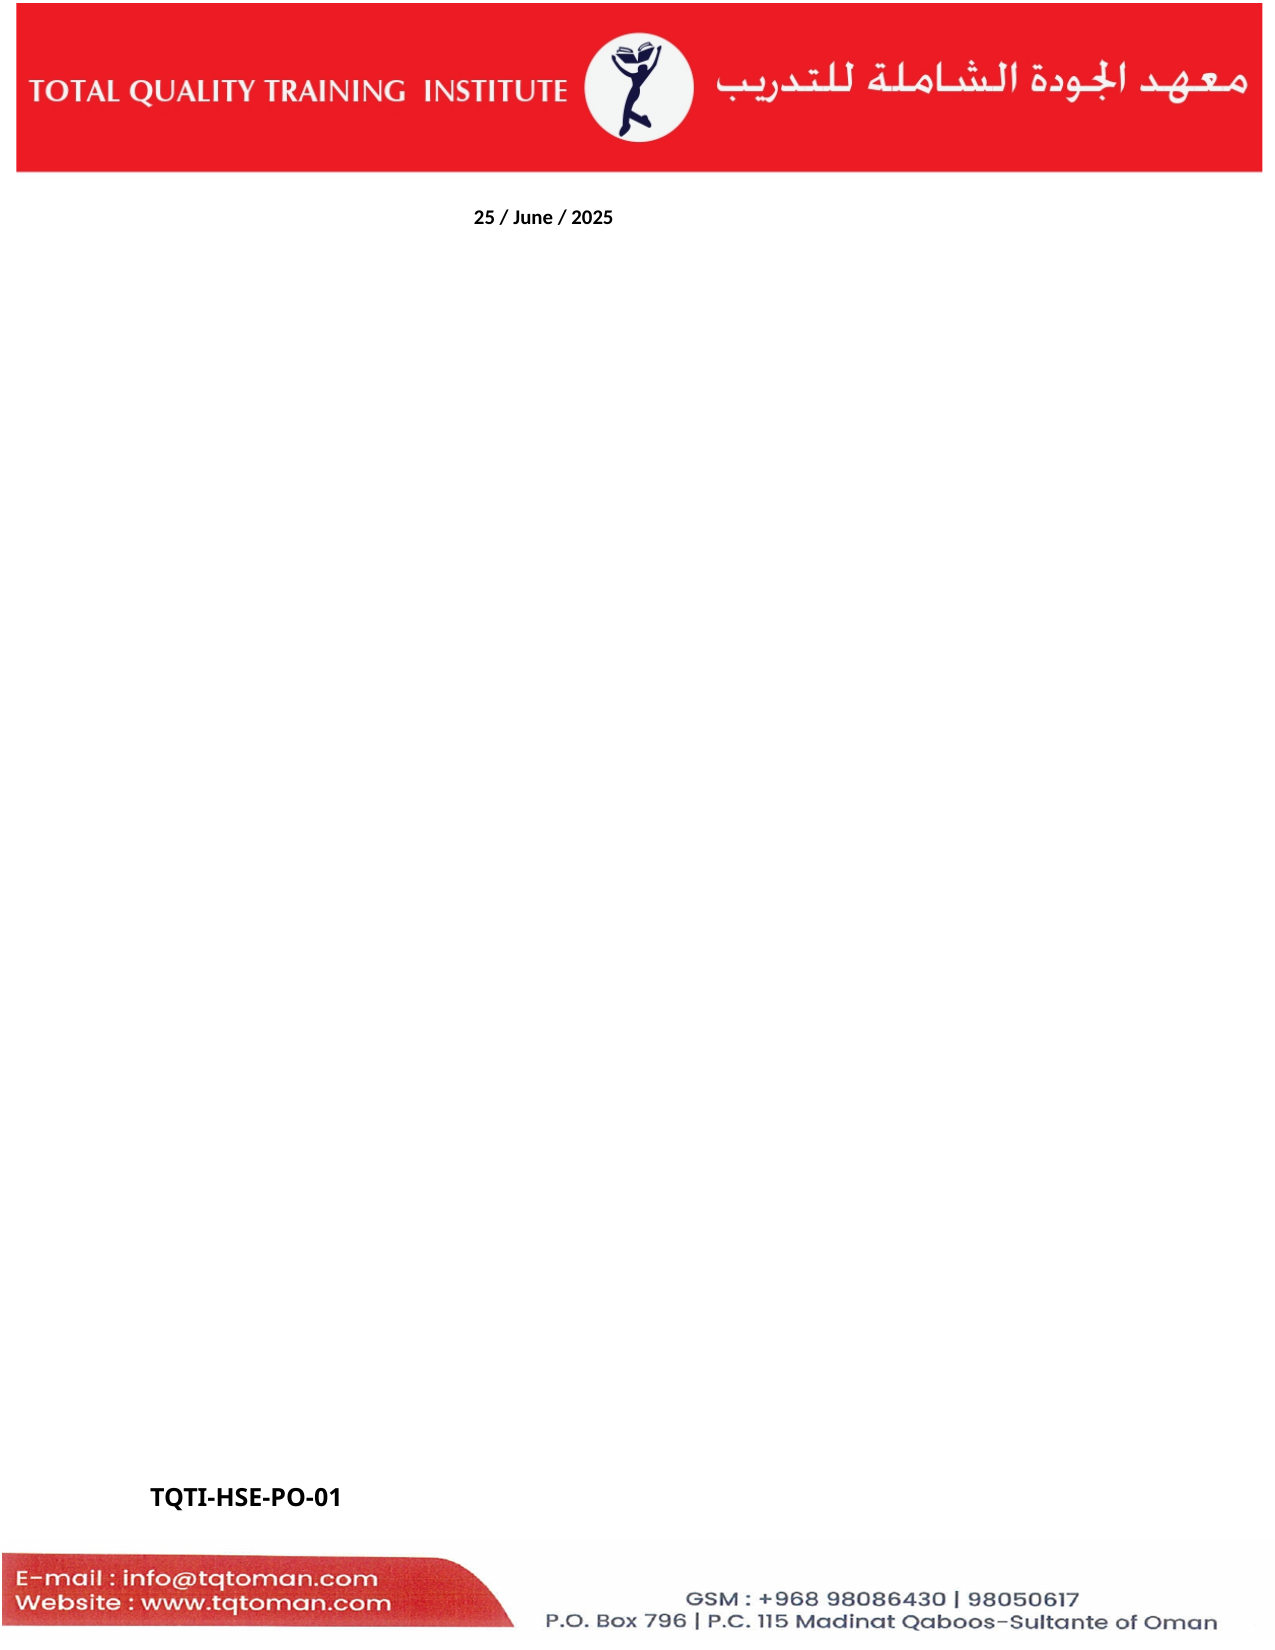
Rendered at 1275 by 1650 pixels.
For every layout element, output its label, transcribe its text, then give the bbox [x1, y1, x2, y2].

picture [2, 1538, 1275, 1641]
picture [16, 3, 1263, 179]
text 25 / June / 2025 [150, 204, 1125, 230]
